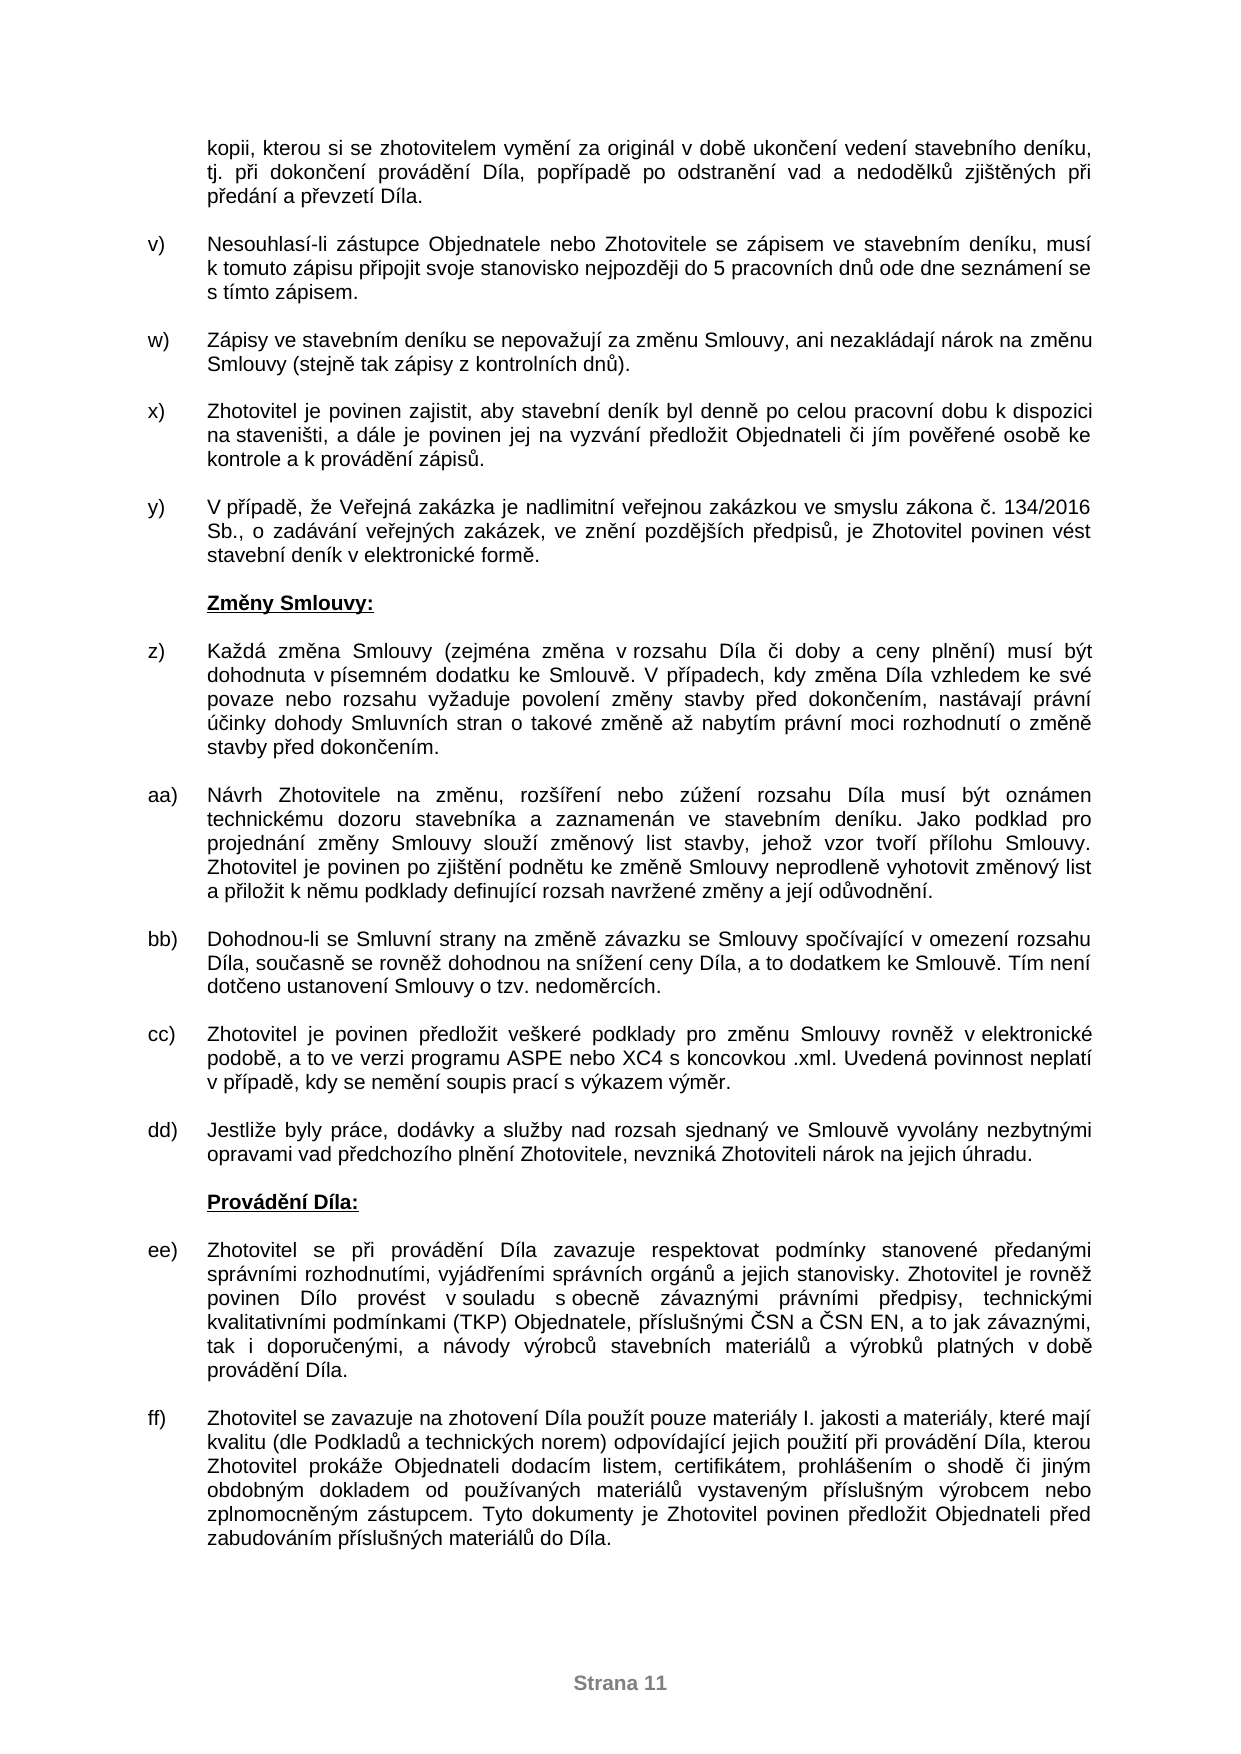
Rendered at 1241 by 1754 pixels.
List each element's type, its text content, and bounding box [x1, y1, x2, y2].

text Změny Smlouvy: [207, 591, 1092, 615]
list Každá změna Smlouvy (zejména změna v rozsahu Díla či doby a ceny plnění) musí být dohodnuta v písemném dodatku ke Smlouvě. V případech, kdy změna Díla vzhledem ke své povaze nebo rozsahu vyžaduje povolení změny stavby před dokončením, nastávají právní účinky dohody Smluvních stran o takové změně až nabytím právní moci rozhodnutí o změně stavby před dokončením. [148, 639, 1092, 759]
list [148, 136, 1092, 208]
list Zhotovitel se při provádění Díla zavazuje respektovat podmínky stanovené předanými správními rozhodnutími, vyjádřeními správních orgánů a jejich stanovisky. Zhotovitel je rovněž povinen Dílo provést v souladu s obecně závaznými právními předpisy, technickými kvalitativními podmínkami (TKP) Objednatele, příslušnými ČSN a ČSN EN, a to jak závaznými, tak i doporučenými, a návody výrobců stavebních materiálů a výrobků platných v době provádění Díla. [148, 1238, 1092, 1382]
text Provádění Díla: [207, 1190, 1092, 1214]
list Návrh Zhotovitele na změnu, rozšíření nebo zúžení rozsahu Díla musí být oznámen technickému dozoru stavebníka a zaznamenán ve stavebním deníku. Jako podklad pro projednání změny Smlouvy slouží změnový list stavby, jehož vzor tvoří přílohu Smlouvy. Zhotovitel je povinen po zjištění podnětu ke změně Smlouvy neprodleně vyhotovit změnový list a přiložit k němu podklady definující rozsah navržené změny a její odůvodnění. [148, 783, 1092, 902]
list Zhotovitel je povinen zajistit, aby stavební deník byl denně po celou pracovní dobu k dispozici na staveništi, a dále je povinen jej na vyzvání předložit Objednateli či jím pověřené osobě ke kontrole a k provádění zápisů. [148, 399, 1092, 471]
list Dohodnou-li se Smluvní strany na změně závazku se Smlouvy spočívající v omezení rozsahu Díla, současně se rovněž dohodnou na snížení ceny Díla, a to dodatkem ke Smlouvě. Tím není dotčeno ustanovení Smlouvy o tzv. nedoměrcích. [148, 926, 1092, 998]
list Zhotovitel se zavazuje na zhotovení Díla použít pouze materiály I. jakosti a materiály, které mají kvalitu (dle Podkladů a technických norem) odpovídající jejich použití při provádění Díla, kterou Zhotovitel prokáže Objednateli dodacím listem, certifikátem, prohlášením o shodě či jiným obdobným dokladem od používaných materiálů vystaveným příslušným výrobcem nebo zplnomocněným zástupcem. Tyto dokumenty je Zhotovitel povinen předložit Objednateli před zabudováním příslušných materiálů do Díla. [148, 1406, 1092, 1549]
list Zápisy ve stavebním deníku se nepovažují za změnu Smlouvy, ani nezakládají nárok na změnu Smlouvy (stejně tak zápisy z kontrolních dnů). [148, 327, 1092, 375]
list Zhotovitel je povinen předložit veškeré podklady pro změnu Smlouvy rovněž v elektronické podobě, a to ve verzi programu ASPE nebo XC4 s koncovkou .xml. Uvedená povinnost neplatí v případě, kdy se nemění soupis prací s výkazem výměr. [148, 1022, 1092, 1094]
list Jestliže byly práce, dodávky a služby nad rozsah sjednaný ve Smlouvě vyvolány nezbytnými opravami vad předchozího plnění Zhotovitele, nevzniká Zhotoviteli nárok na jejich úhradu. [148, 1118, 1092, 1166]
list Nesouhlasí-li zástupce Objednatele nebo Zhotovitele se zápisem ve stavebním deníku, musí k tomuto zápisu připojit svoje stanovisko nejpozději do 5 pracovních dnů ode dne seznámení se s tímto zápisem. [148, 232, 1092, 303]
list V případě, že Veřejná zakázka je nadlimitní veřejnou zakázkou ve smyslu zákona č. 134/2016 Sb., o zadávání veřejných zakázek, ve znění pozdějších předpisů, je Zhotovitel povinen vést stavební deník v elektronické formě. [148, 495, 1092, 567]
